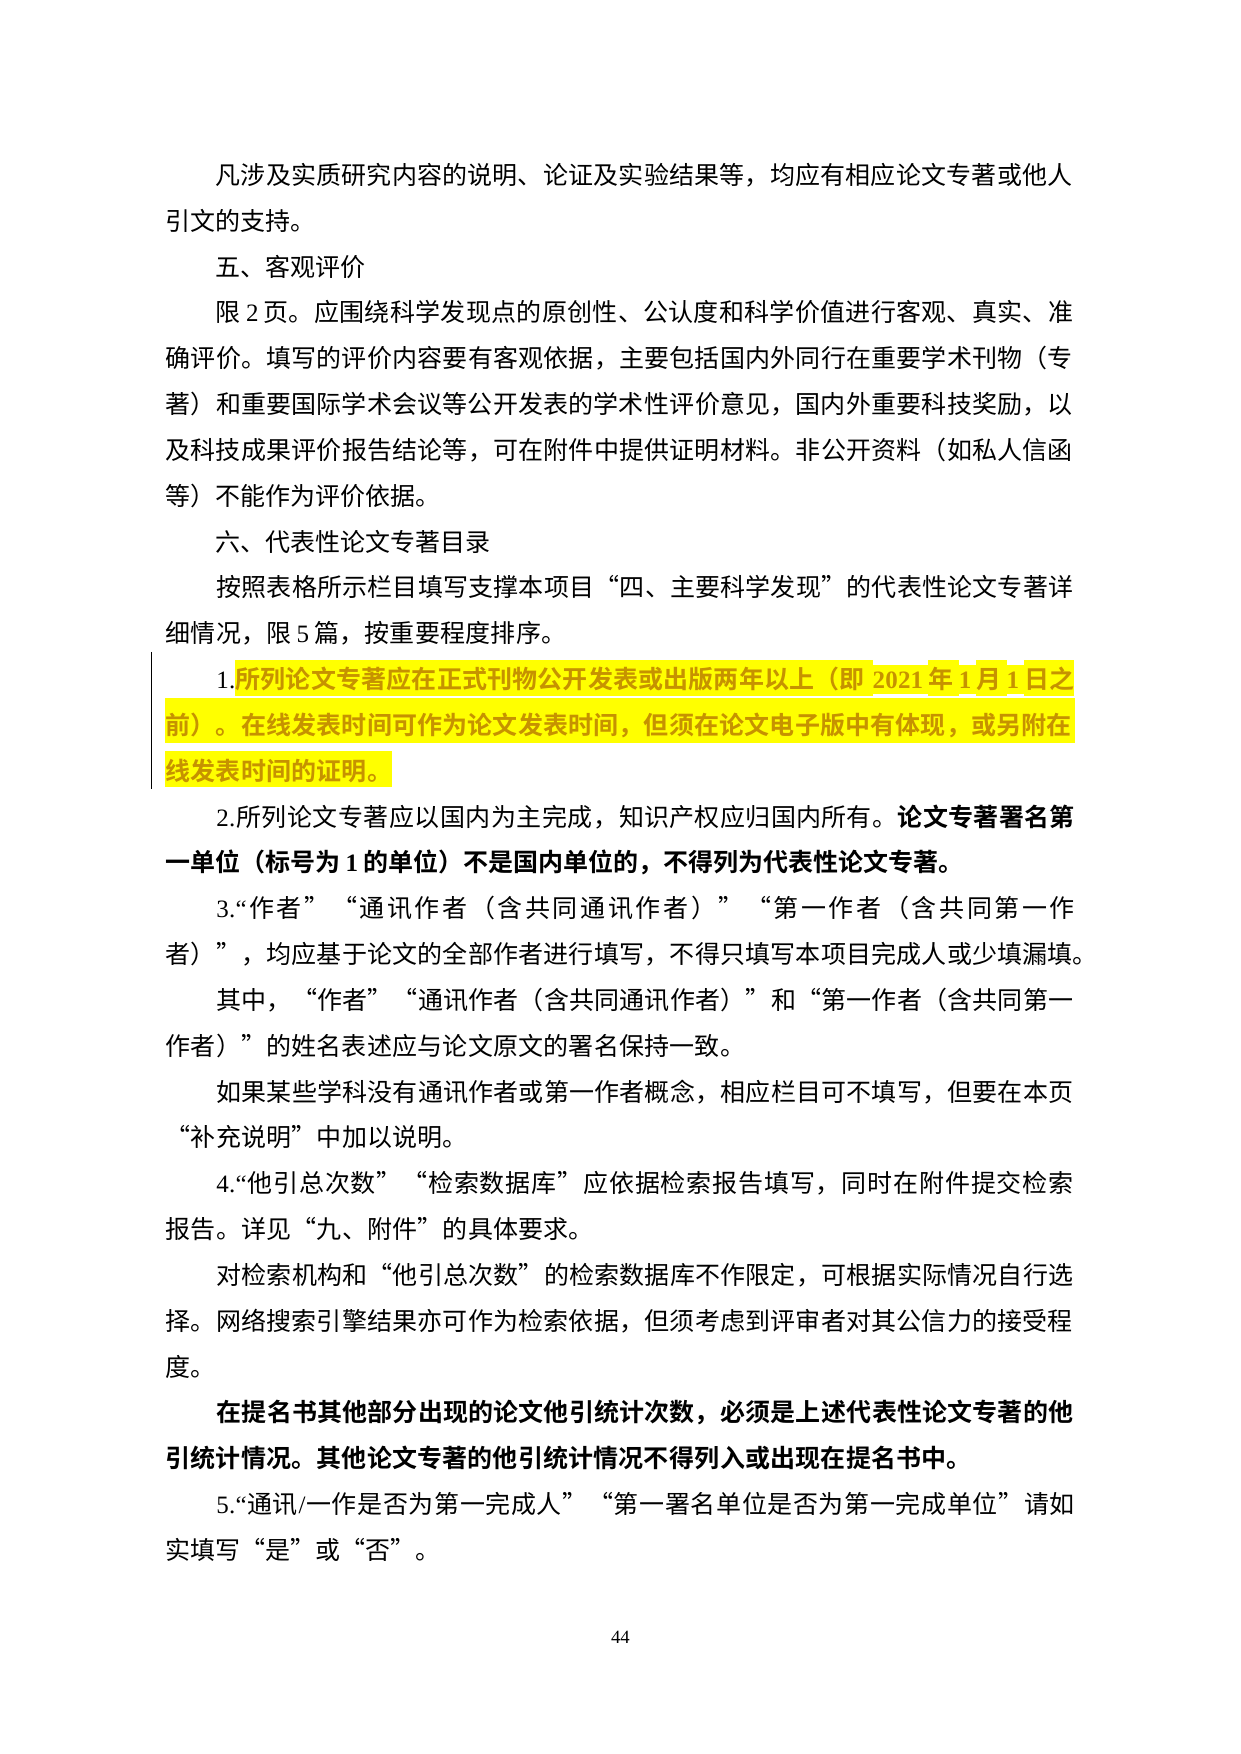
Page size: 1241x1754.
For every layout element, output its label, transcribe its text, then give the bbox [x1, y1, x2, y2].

text 五、客观评价 [165, 239, 1075, 285]
text 5.“通讯/一作是否为第一完成人”“第一署名单位是否为第一完成单位”请如实填写“是”或“否”。 [165, 1477, 1075, 1568]
text 1.所列论文专著应在正式刊物公开发表或出版两年以上（即2021年1月1日之前）。在线发表时间可作为论文发表时间，但须在论文电子版中有体现，或另附在线发表时间的证明。 [165, 743, 1075, 789]
text 限2页。应围绕科学发现点的原创性、公认度和科学价值进行客观、真实、准确评价。填写的评价内容要有客观依据，主要包括国内外同行在重要学术刊物（专著）和重要国际学术会议等公开发表的学术性评价意见，国内外重要科技奖励，以及科技成果评价报告结论等，可在附件中提供证明材料。非公开资料（如私人信函等）不能作为评价依据。 [165, 285, 1075, 514]
text 对检索机构和“他引总次数”的检索数据库不作限定，可根据实际情况自行选择。网络搜索引擎结果亦可作为检索依据，但须考虑到评审者对其公信力的接受程度。 [165, 1248, 1075, 1385]
text 在提名书其他部分出现的论文他引统计次数，必须是上述代表性论文专著的他引统计情况。其他论文专著的他引统计情况不得列入或出现在提名书中。 [165, 1385, 1075, 1477]
text 1.所列论文专著应在正式刊物公开发表或出版两年以上（即2021年1月1日之前）。在线发表时间可作为论文发表时间，但须在论文电子版中有体现，或另附在线发表时间的证明。 [165, 652, 1075, 698]
text 4.“他引总次数”“检索数据库”应依据检索报告填写，同时在附件提交检索报告。详见“九、附件”的具体要求。 [165, 1156, 1075, 1248]
text 按照表格所示栏目填写支撑本项目“四、主要科学发现”的代表性论文专著详细情况，限5篇，按重要程度排序。 [165, 560, 1075, 652]
text 如果某些学科没有通讯作者或第一作者概念，相应栏目可不填写，但要在本页“补充说明”中加以说明。 [165, 1064, 1075, 1156]
text 2.所列论文专著应以国内为主完成，知识产权应归国内所有。论文专著署名第一单位（标号为1的单位）不是国内单位的，不得列为代表性论文专著。 [165, 789, 1075, 881]
text 其中，“作者”“通讯作者（含共同通讯作者）”和“第一作者（含共同第一作者）”的姓名表述应与论文原文的署名保持一致。 [165, 973, 1075, 1064]
text 凡涉及实质研究内容的说明、论证及实验结果等，均应有相应论文专著或他人引文的支持。 [165, 148, 1075, 239]
text 3.“作者”“通讯作者（含共同通讯作者）”“第一作者（含共同第一作者）”，均应基于论文的全部作者进行填写，不得只填写本项目完成人或少填漏填。 [165, 881, 1075, 973]
text 六、代表性论文专著目录 [165, 514, 1075, 560]
